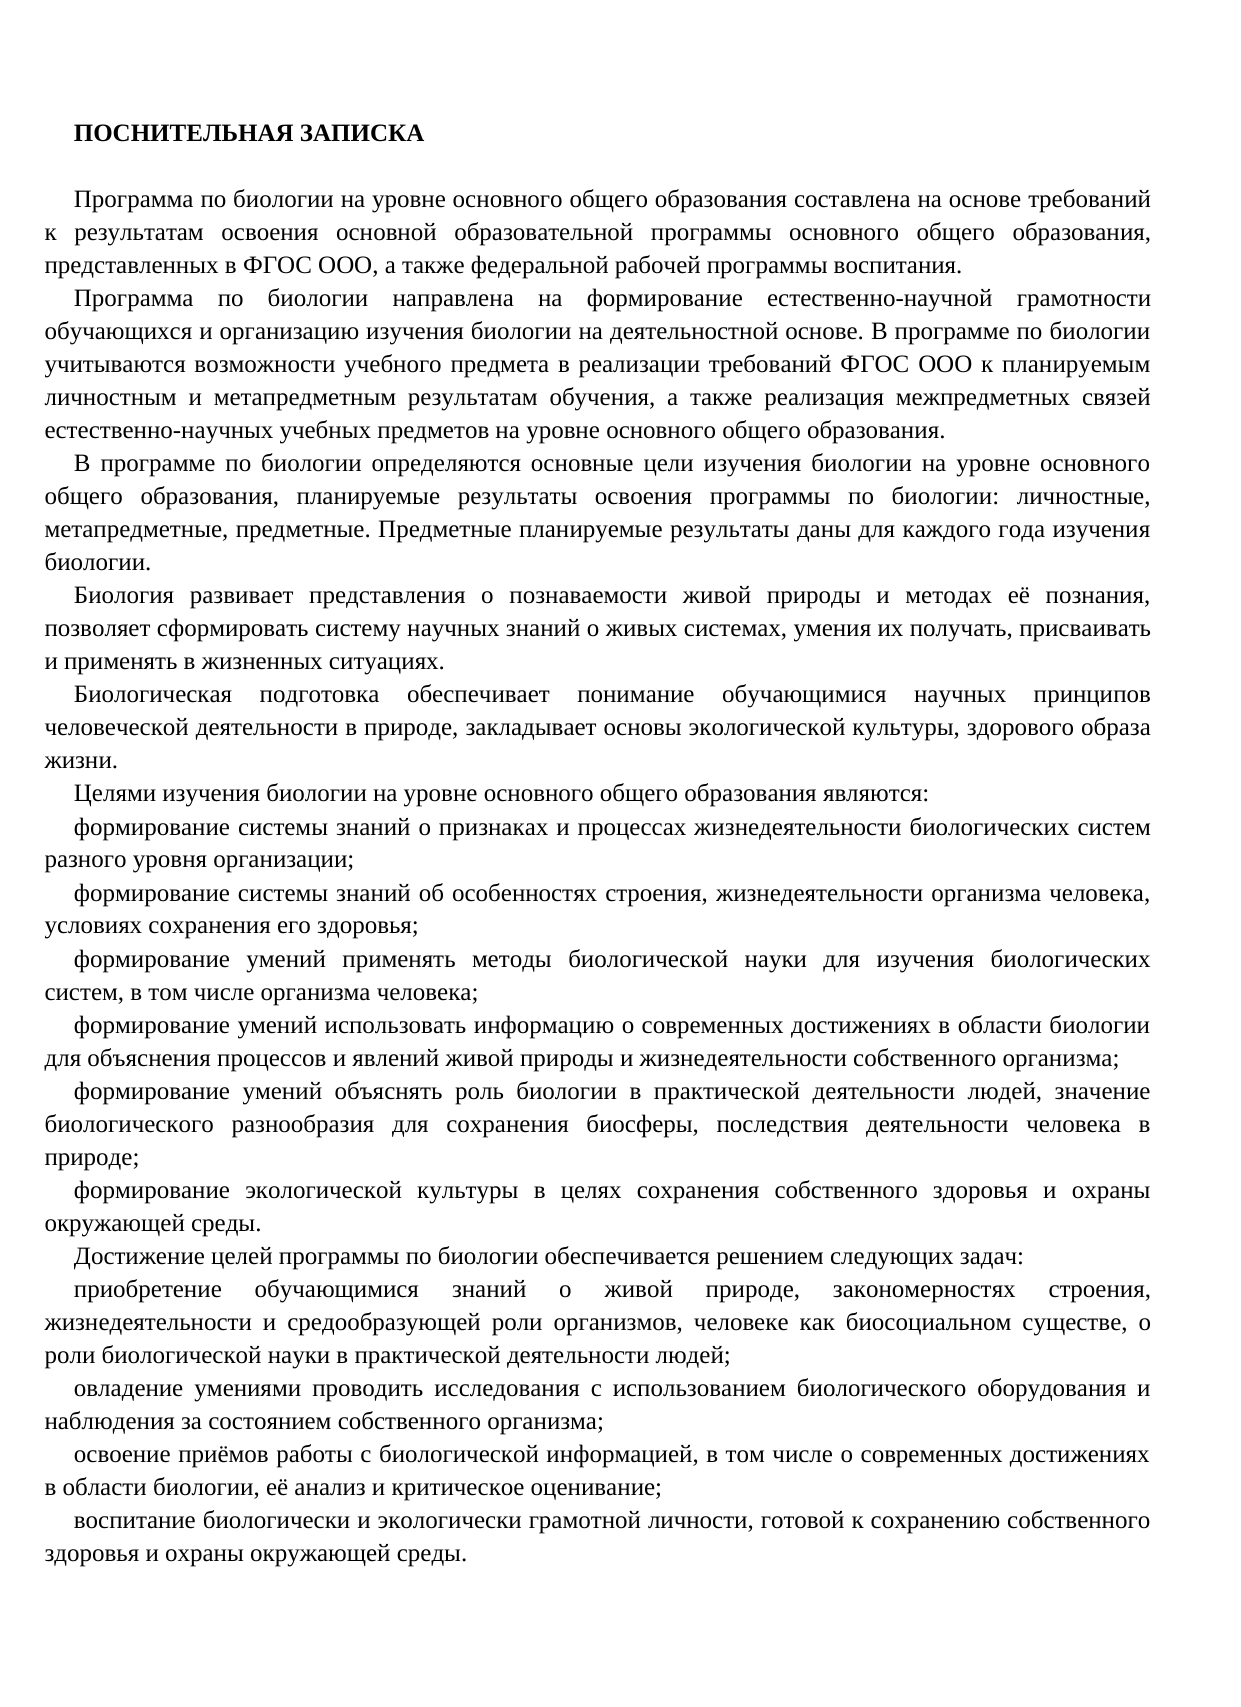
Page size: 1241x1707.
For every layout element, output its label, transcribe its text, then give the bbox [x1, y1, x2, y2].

text освоение приёмов работы с биологической информацией, в том числе о современных достижениях в области биологии, её анализ и критическое оценивание; [44, 1439, 1152, 1501]
text воспитание биологически и экологически грамотной личности, готовой к сохранению собственного здоровья и охраны окружающей среды. [44, 1505, 1152, 1567]
text Программа по биологии на уровне основного общего образования составлена на основе требований к результатам освоения основной образовательной программы основного общего образования, представленных в ФГОС ООО, а также федеральной рабочей программы воспитания. [44, 184, 1152, 279]
text Биология развивает представления о познаваемости живой природы и методах её познания, позволяет сформировать систему научных знаний о живых системах, умения их получать, присваивать и применять в жизненных ситуациях. [44, 580, 1152, 675]
text формирование умений объяснять роль биологии в практической деятельности людей, значение биологического разнообразия для сохранения биосферы, последствия деятельности человека в природе; [44, 1076, 1152, 1171]
text формирование экологической культуры в целях сохранения собственного здоровья и охраны окружающей среды. [44, 1175, 1152, 1237]
text формирование системы знаний о признаках и процессах жизнедеятельности биологических систем разного уровня организации; [44, 812, 1152, 873]
text приобретение обучающимися знаний о живой природе, закономерностях строения, жизнедеятельности и средообразующей роли организмов, человеке как биосоциальном существе, о роли биологической науки в практической деятельности людей; [44, 1274, 1152, 1369]
text ПОСНИТЕЛЬНАЯ ЗАПИСКА [44, 118, 1152, 147]
text овладение умениями проводить исследования с использованием биологического оборудования и наблюдения за состоянием собственного организма; [44, 1373, 1152, 1435]
text Достижение целей программы по биологии обеспечивается решением следующих задач: [44, 1241, 1152, 1269]
text Программа по биологии направлена на формирование естественно-научной грамотности обучающихся и организацию изучения биологии на деятельностной основе. В программе по биологии учитываются возможности учебного предмета в реализации требований ФГОС ООО к планируемым личностным и метапредметным результатам обучения, а также реализация межпредметных связей естественно-научных учебных предметов на уровне основного общего образования. [44, 283, 1152, 444]
text формирование системы знаний об особенностях строения, жизнедеятельности организма человека, условиях сохранения его здоровья; [44, 878, 1152, 939]
text Целями изучения биологии на уровне основного общего образования являются: [44, 778, 1152, 807]
text формирование умений использовать информацию о современных достижениях в области биологии для объяснения процессов и явлений живой природы и жизнедеятельности собственного организма; [44, 1010, 1152, 1071]
text формирование умений применять методы биологической науки для изучения биологических систем, в том числе организма человека; [44, 944, 1152, 1005]
text Биологическая подготовка обеспечивает понимание обучающимися научных принципов человеческой деятельности в природе, закладывает основы экологической культуры, здорового образа жизни. [44, 679, 1152, 774]
text В программе по биологии определяются основные цели изучения биологии на уровне основного общего образования, планируемые результаты освоения программы по биологии: личностные, метапредметные, предметные. Предметные планируемые результаты даны для каждого года изучения биологии. [44, 448, 1152, 576]
